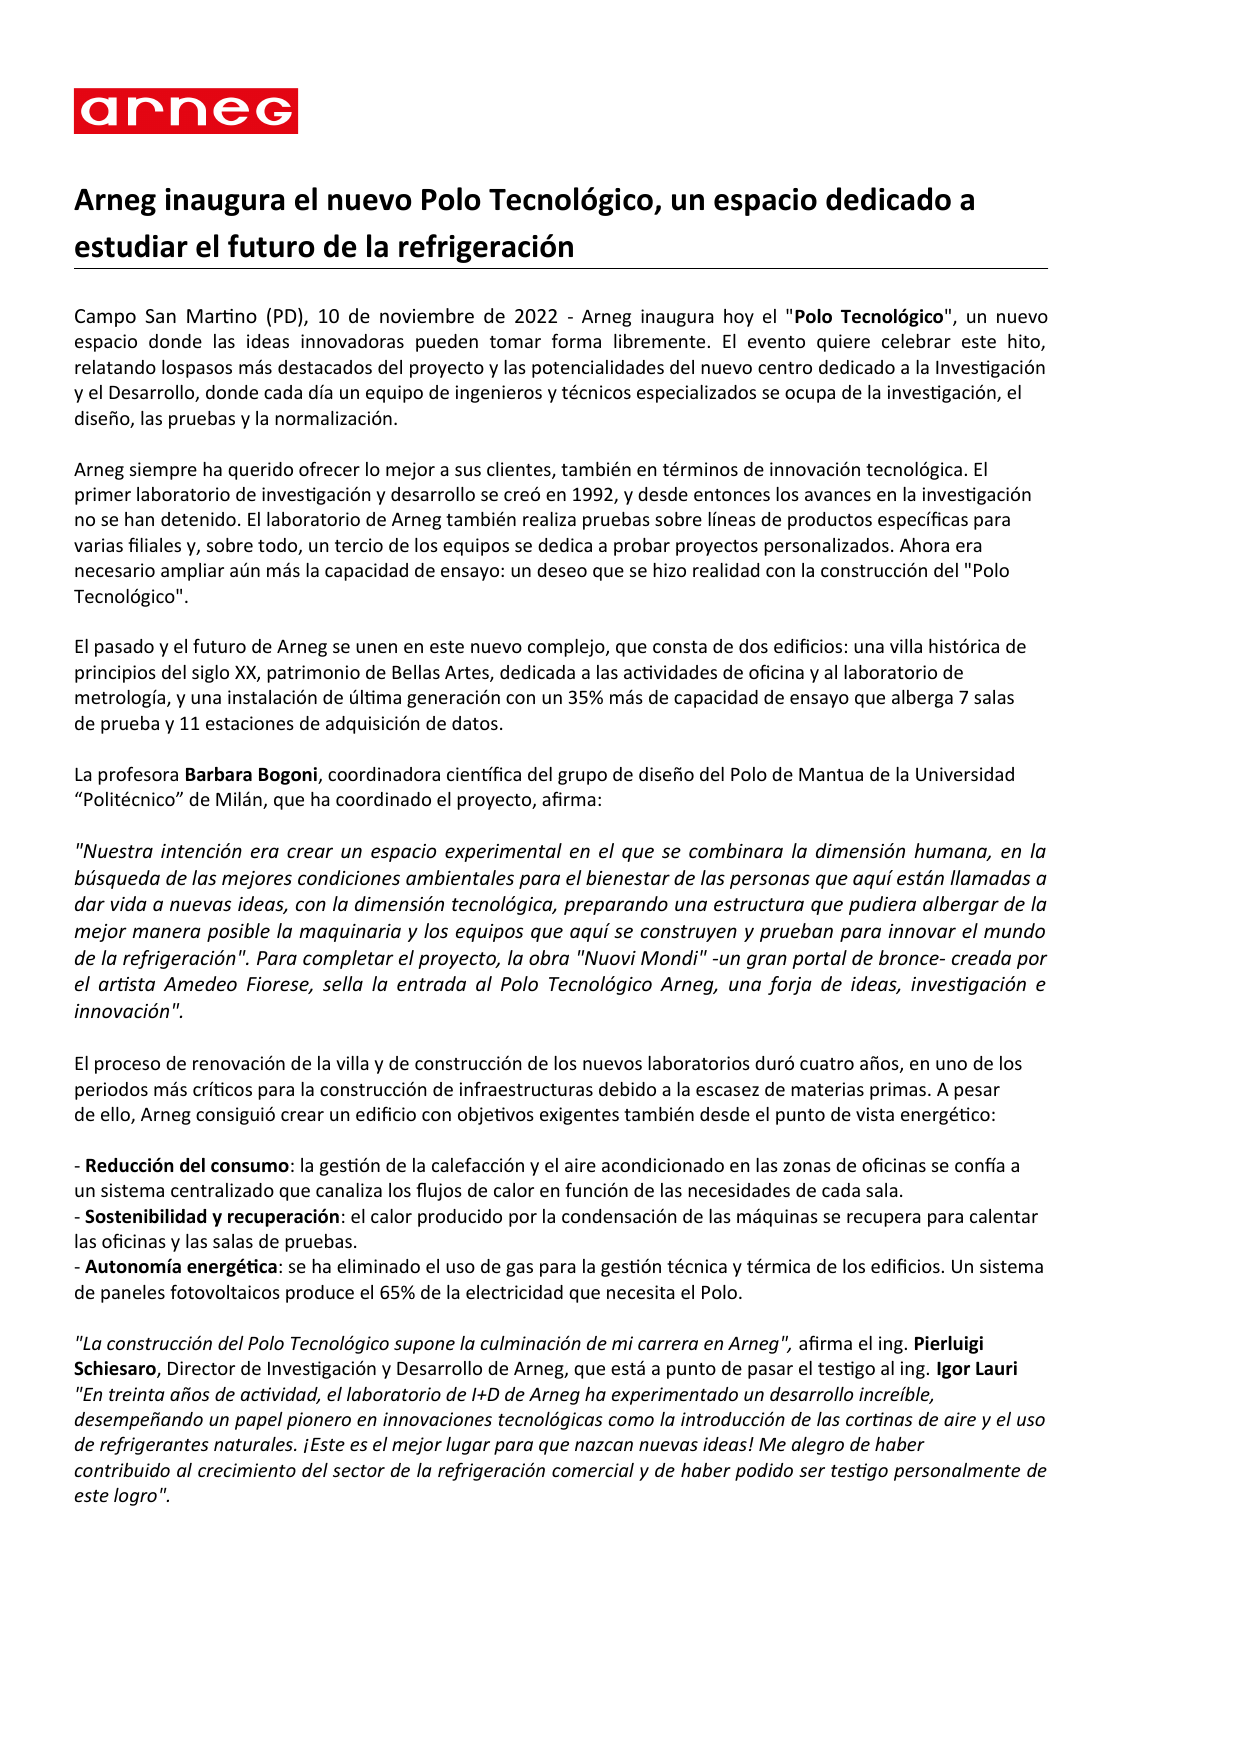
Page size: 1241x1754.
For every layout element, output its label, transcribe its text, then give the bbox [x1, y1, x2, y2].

text de prueba y 11 estaciones de adquisición de datos. [74, 710, 1048, 735]
text de paneles fotovoltaicos produce el 65% de la electricidad que necesita el Polo. [74, 1279, 1048, 1304]
text Arneg siempre ha querido ofrecer lo mejor a sus clientes, también en términos de innovación tecnológica. El [74, 456, 1048, 481]
text Schiesaro, Director de Investigación y Desarrollo de Arneg, que está a punto de pasar el testigo al ing. Igor Lauri [74, 1355, 1048, 1381]
text "En treinta años de actividad, el laboratorio de I+D de Arneg ha experimentado un desarrollo increíble, [74, 1381, 1048, 1406]
text "La construcción del Polo Tecnológico supone la culminación de mi carrera en Arneg", afirma el ing. Pierluigi [74, 1330, 1048, 1355]
text de ello, Arneg consiguió crear un edificio con objetivos exigentes también desde el punto de vista energético: [74, 1101, 1048, 1127]
text “Politécnico” de Milán, que ha coordinado el proyecto, afirma: [74, 786, 1048, 812]
text metrología, y una instalación de última generación con un 35% más de capacidad de ensayo que alberga 7 salas [74, 684, 1048, 710]
text periodos más críticos para la construcción de infraestructuras debido a la escasez de materias primas. A pesar [74, 1076, 1048, 1101]
text primer laboratorio de investigación y desarrollo se creó en 1992, y desde entonces los avances en la investigación [74, 481, 1048, 507]
text Arneg inaugura el nuevo Polo Tecnológico, un espacio dedicado a estudiar el futuro de la refrigeración [74, 178, 1048, 268]
text principios del siglo XX, patrimonio de Bellas Artes, dedicada a las actividades de oficina y al laboratorio de [74, 659, 1048, 684]
text El pasado y el futuro de Arneg se unen en este nuevo complejo, que consta de dos edificios: una villa histórica de [74, 634, 1048, 659]
text - Autonomía energética: se ha eliminado el uso de gas para la gestión técnica y térmica de los edificios. Un sistema [74, 1254, 1048, 1279]
text desempeñando un papel pionero en innovaciones tecnológicas como la introducción de las cortinas de aire y el uso de refrigerantes naturales. ¡Este es el mejor lugar para que nazcan nuevas ideas! Me alegro de haber [74, 1406, 1048, 1457]
text Campo San Martino (PD), 10 de noviembre de 2022 - Arneg inaugura hoy el "Polo Tecnológico", un nuevo espacio donde las ideas innovadoras pueden tomar forma libremente. El evento quiere celebrar este hito, relatando lospasos más destacados del proyecto y las potencialidades del nuevo centro dedicado a la Investigación y el Desarrollo, donde cada día un equipo de ingenieros y técnicos especializados se ocupa de la investigación, el [74, 302, 1048, 405]
text necesario ampliar aún más la capacidad de ensayo: un deseo que se hizo realidad con la construcción del "Polo [74, 557, 1048, 583]
text varias filiales y, sobre todo, un tercio de los equipos se dedica a probar proyectos personalizados. Ahora era [74, 532, 1004, 557]
text - Sostenibilidad y recuperación: el calor producido por la condensación de las máquinas se recupera para calentar [74, 1203, 1048, 1228]
text contribuido al crecimiento del sector de la refrigeración comercial y de haber podido ser testigo personalmente de este logro". [74, 1457, 1048, 1508]
text un sistema centralizado que canaliza los flujos de calor en función de las necesidades de cada sala. [74, 1177, 1048, 1203]
text La profesora Barbara Bogoni, coordinadora científica del grupo de diseño del Polo de Mantua de la Universidad [74, 761, 1048, 786]
text no se han detenido. El laboratorio de Arneg también realiza pruebas sobre líneas de productos específicas para [74, 507, 1048, 532]
text diseño, las pruebas y la normalización. [74, 405, 1048, 430]
text Tecnológico". [74, 583, 1048, 608]
picture [73, 88, 299, 134]
text las oficinas y las salas de pruebas. [74, 1228, 1048, 1254]
text El proceso de renovación de la villa y de construcción de los nuevos laboratorios duró cuatro años, en uno de los [74, 1050, 1048, 1076]
text - Reducción del consumo: la gestión de la calefacción y el aire acondicionado en las zonas de oficinas se confía a [74, 1152, 1048, 1177]
text "Nuestra intención era crear un espacio experimental en el que se combinara la dimensión humana, en la búsqueda de las mejores condiciones ambientales para el bienestar de las personas que aquí están llamadas a dar vida a nuevas ideas, con la dimensión tecnológica, preparando una estructura que pudiera albergar de la mejor manera posible la maquinaria y los equipos que aquí se construyen y prueban para innovar el mundo de la refrigeración". Para completar el proyecto, la obra "Nuovi Mondi" -un gran portal de bronce- creada por el artista Amedeo Fiorese, sella la entrada al Polo Tecnológico Arneg, una forja de ideas, investigación e innovación". [74, 837, 1048, 1024]
